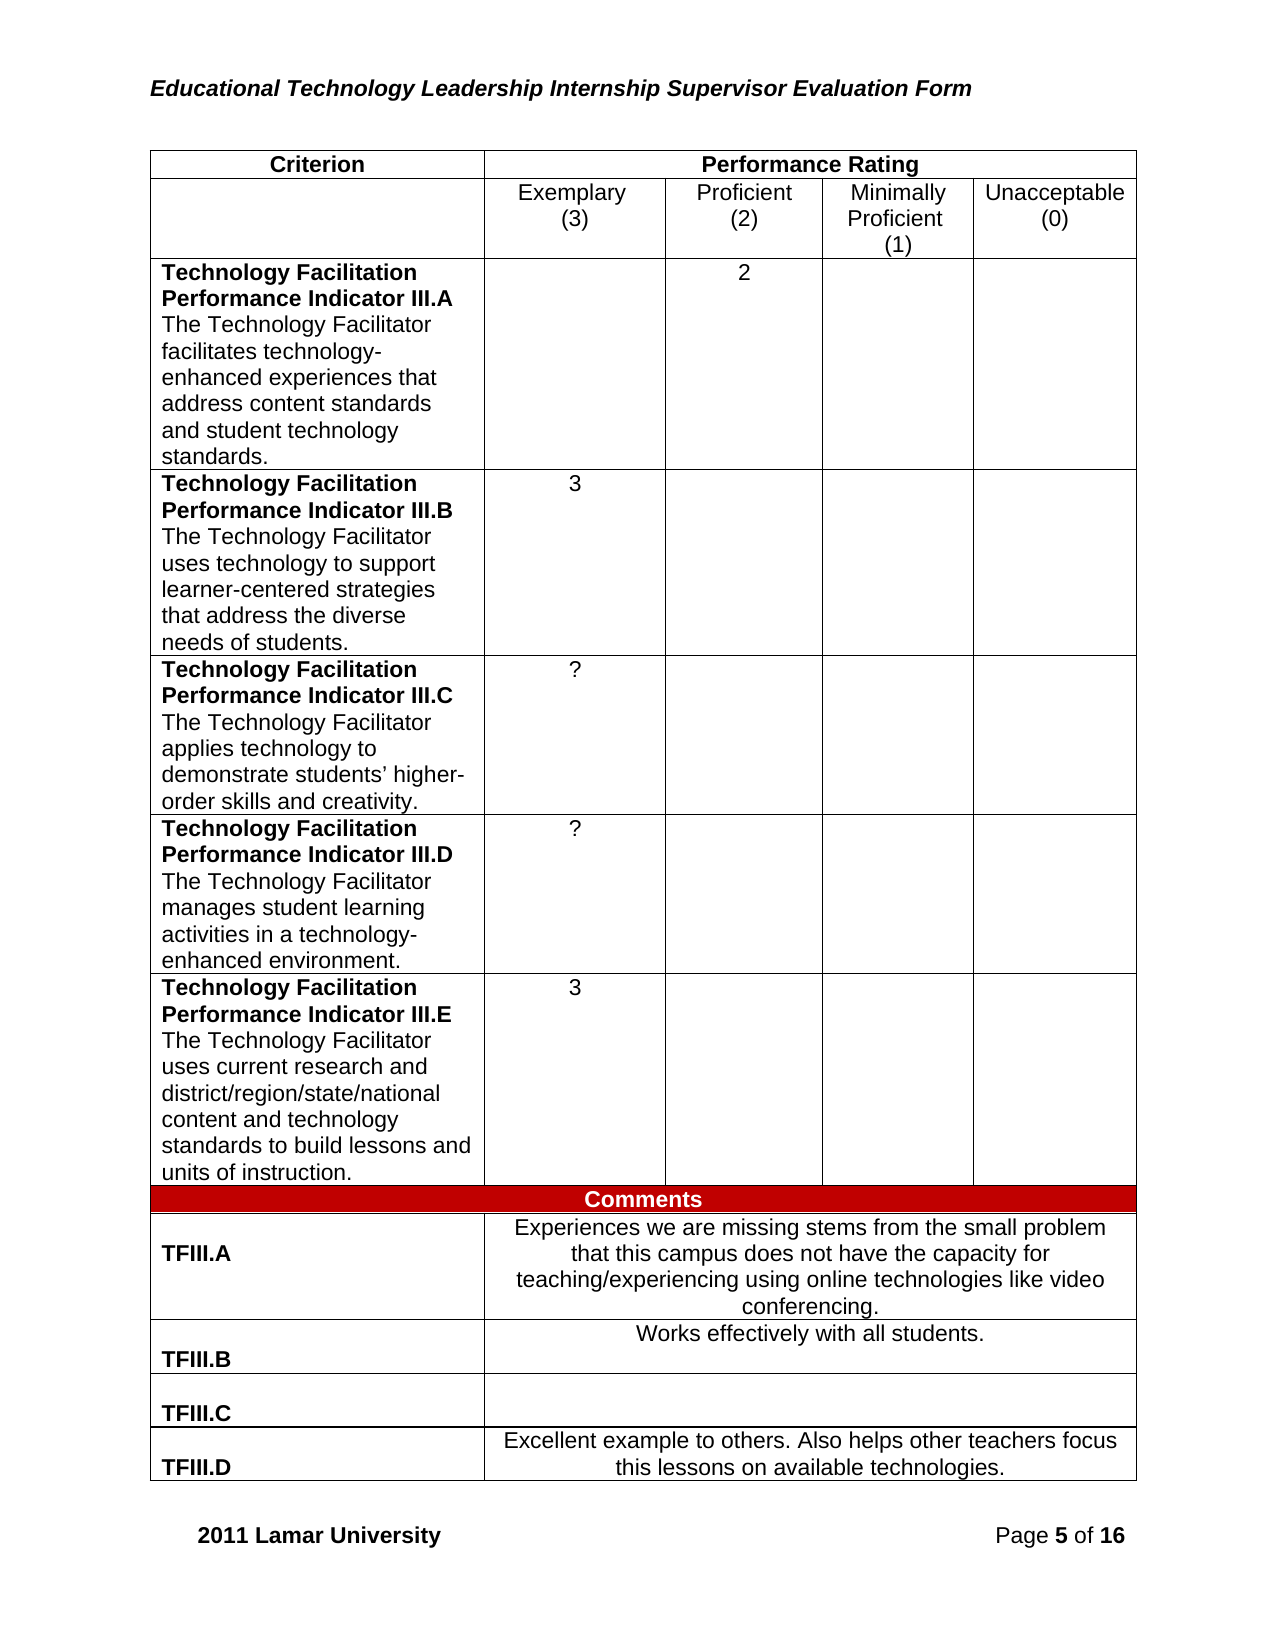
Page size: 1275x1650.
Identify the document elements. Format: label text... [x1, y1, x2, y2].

table_cell [823, 656, 973, 814]
table_cell 3 [485, 974, 665, 1185]
table_cell [666, 974, 822, 1185]
table_cell Exemplary (3) [485, 179, 665, 257]
table_cell [823, 974, 973, 1185]
table_cell Excellent example to others. Also helps other teachers focus this lessons on available technologies. [485, 1428, 1136, 1480]
table_cell Experiences we are missing stems from the small problem that this campus does not have the capacity for teaching/experiencing using online technologies like video conferencing. [485, 1214, 1136, 1319]
table_cell [151, 179, 484, 257]
table_cell 2 [666, 259, 822, 469]
table_cell [823, 815, 973, 973]
table_cell Technology Facilitation Performance Indicator III.E The Technology Facilitator uses current research and district/region/state/national content and technology standards to build lessons and units of instruction. [151, 974, 484, 1185]
table_cell [485, 259, 665, 469]
table_cell Technology Facilitation Performance Indicator III.C The Technology Facilitator applies technology to demonstrate students’ higher-order skills and creativity. [151, 656, 484, 814]
table_cell TFIII.D [151, 1428, 484, 1480]
table_cell [974, 259, 1136, 469]
table_cell TFIII.A [151, 1214, 484, 1319]
table_cell [666, 470, 822, 655]
table_cell Proficient (2) [666, 179, 822, 257]
table_cell Unacceptable (0) [974, 179, 1136, 257]
table_cell Comments [151, 1186, 1136, 1212]
table_cell Minimally Proficient (1) [823, 179, 973, 257]
table_cell ? [485, 656, 665, 814]
table_cell [666, 815, 822, 973]
table_cell [974, 470, 1136, 655]
table_cell [823, 259, 973, 469]
table_cell Performance Rating [485, 151, 1136, 177]
table_cell TFIII.B [151, 1320, 484, 1373]
table_cell [666, 656, 822, 814]
table_cell Technology Facilitation Performance Indicator III.B The Technology Facilitator uses technology to support learner-centered strategies that address the diverse needs of students. [151, 470, 484, 655]
table_cell Works effectively with all students. [485, 1320, 1136, 1373]
table_cell ? [485, 815, 665, 973]
table_cell Technology Facilitation Performance Indicator III.D The Technology Facilitator manages student learning activities in a technology-enhanced environment. [151, 815, 484, 973]
table_cell [974, 815, 1136, 973]
table_cell TFIII.C [151, 1374, 484, 1426]
table_cell Technology Facilitation Performance Indicator III.A The Technology Facilitator facilitates technology-enhanced experiences that address content standards and student technology standards. [151, 259, 484, 469]
table_cell [974, 656, 1136, 814]
table_cell Criterion [151, 151, 484, 177]
table_cell [485, 1374, 1136, 1426]
table_cell [823, 470, 973, 655]
table_cell 3 [485, 470, 665, 655]
table_cell [974, 974, 1136, 1185]
